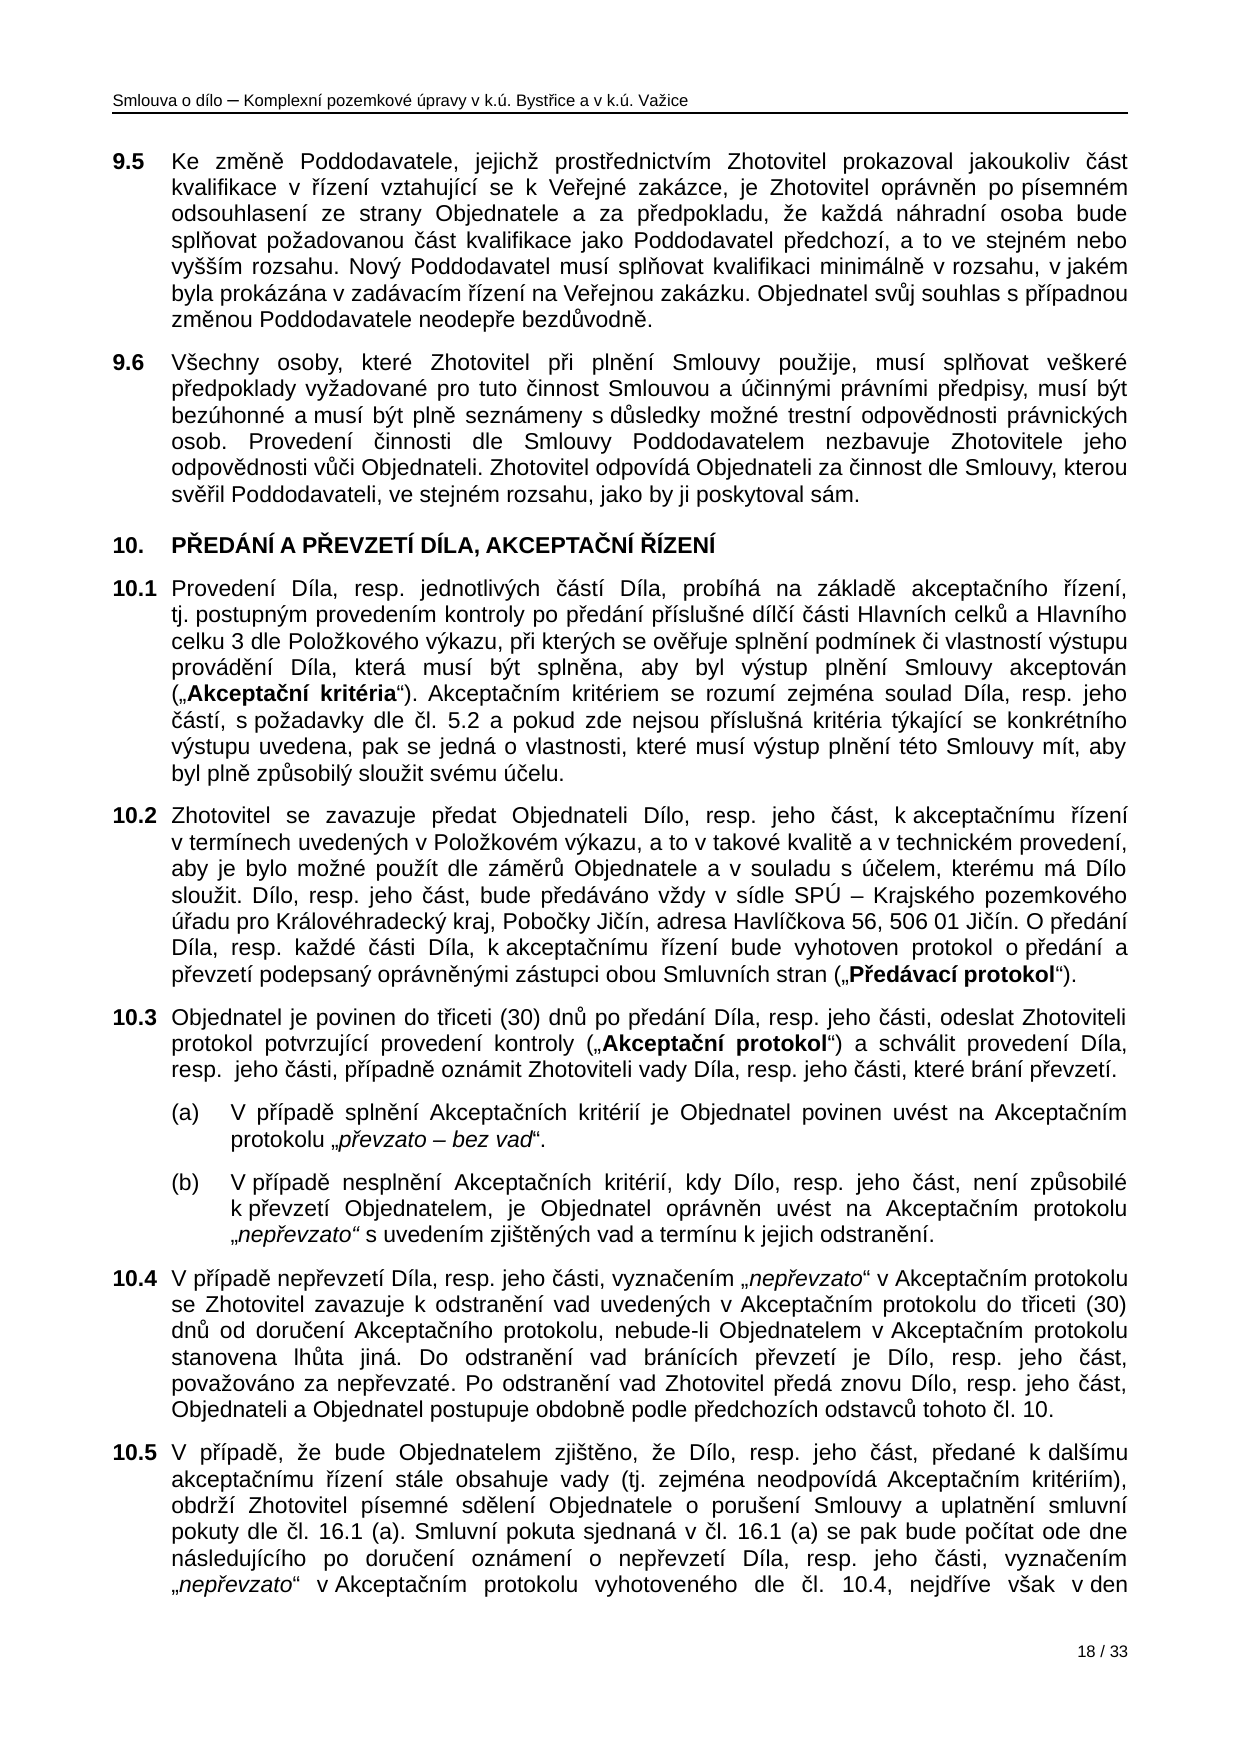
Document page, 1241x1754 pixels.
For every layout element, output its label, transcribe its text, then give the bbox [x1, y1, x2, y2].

text V případě nepřevzetí Díla, resp. jeho části, vyznačením „nepřevzato“ v Akceptačním protokolu se Zhotovitel zavazuje k odstranění vad uvedených v Akceptačním protokolu do třiceti (30) dnů od doručení Akceptačního protokolu, nebude-li Objednatelem v Akceptačním protokolu stanovena lhůta jiná. Do odstranění vad bránících převzetí je Dílo, resp. jeho část, považováno za nepřevzaté. Po odstranění vad Zhotovitel předá znovu Dílo, resp. jeho část, Objednateli a Objednatel postupuje obdobně podle předchozích odstavců tohoto čl. 10. [112, 1264, 1128, 1423]
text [112, 1439, 1128, 1597]
text Všechny osoby, které Zhotovitel při plnění Smlouvy použije, musí splňovat veškeré předpoklady vyžadované pro tuto činnost Smlouvou a účinnými právními předpisy, musí být bezúhonné a musí být plně seznámeny s důsledky možné trestní odpovědnosti právnických osob. Provedení činnosti dle Smlouvy Poddodavatelem nezbavuje Zhotovitele jeho odpovědnosti vůči Objednateli. Zhotovitel odpovídá Objednateli za činnost dle Smlouvy, kterou svěřil Poddodavateli, ve stejném rozsahu, jako by ji poskytoval sám. [112, 349, 1128, 507]
text Zhotovitel se zavazuje předat Objednateli Dílo, resp. jeho část, k akceptačnímu řízení v termínech uvedených v Položkovém výkazu, a to v takové kvalitě a v technickém provedení, aby je bylo možné použít dle záměrů Objednatele a v souladu s účelem, kterému má Dílo sloužit. Dílo, resp. jeho část, bude předáváno vždy v sídle SPÚ – Krajského pozemkového úřadu pro Královéhradecký kraj, Pobočky Jičín, adresa Havlíčkova 56, 506 01 Jičín. O předání Díla, resp. každé části Díla, k akceptačnímu řízení bude vyhotoven protokol o předání a převzetí podepsaný oprávněnými zástupci obou Smluvních stran („Předávací protokol“). [112, 802, 1128, 987]
text Předání a převzetí Díla, Akceptační řízení [112, 532, 1128, 558]
text Ke změně Poddodavatele, jejichž prostřednictvím Zhotovitel prokazoval jakoukoliv část kvalifikace v řízení vztahující se k Veřejné zakázce, je Zhotovitel oprávněn po písemném odsouhlasení ze strany Objednatele a za předpokladu, že každá náhradní osoba bude splňovat požadovanou část kvalifikace jako Poddodavatel předchozí, a to ve stejném nebo vyšším rozsahu. Nový Poddodavatel musí splňovat kvalifikaci minimálně v rozsahu, v jakém byla prokázána v zadávacím řízení na Veřejnou zakázku. Objednatel svůj souhlas s případnou změnou Poddodavatele neodepře bezdůvodně. [112, 148, 1128, 332]
list V případě nesplnění Akceptačních kritérií, kdy Dílo, resp. jeho část, není způsobilé k převzetí Objednatelem, je Objednatel oprávněn uvést na Akceptačním protokolu „nepřevzato“ s uvedením zjištěných vad a termínu k jejich odstranění. [171, 1169, 1128, 1248]
text Objednatel je povinen do třiceti (30) dnů po předání Díla, resp. jeho části, odeslat Zhotoviteli protokol potvrzující provedení kontroly („Akceptační protokol“) a schválit provedení Díla, resp. jeho části, případně oznámit Zhotoviteli vady Díla, resp. jeho části, které brání převzetí. [112, 1004, 1128, 1083]
text Provedení Díla, resp. jednotlivých částí Díla, probíhá na základě akceptačního řízení, tj. postupným provedením kontroly po předání příslušné dílčí části Hlavních celků a Hlavního celku 3 dle Položkového výkazu, při kterých se ověřuje splnění podmínek či vlastností výstupu provádění Díla, která musí být splněna, aby byl výstup plnění Smlouvy akceptován („Akceptační kritéria“). Akceptačním kritériem se rozumí zejména soulad Díla, resp. jeho částí, s požadavky dle čl. 5.2 a pokud zde nejsou příslušná kritéria týkající se konkrétního výstupu uvedena, pak se jedná o vlastnosti, které musí výstup plnění této Smlouvy mít, aby byl plně způsobilý sloužit svému účelu. [112, 575, 1128, 786]
list V případě splnění Akceptačních kritérií je Objednatel povinen uvést na Akceptačním protokolu „převzato – bez vad“. [171, 1099, 1128, 1152]
